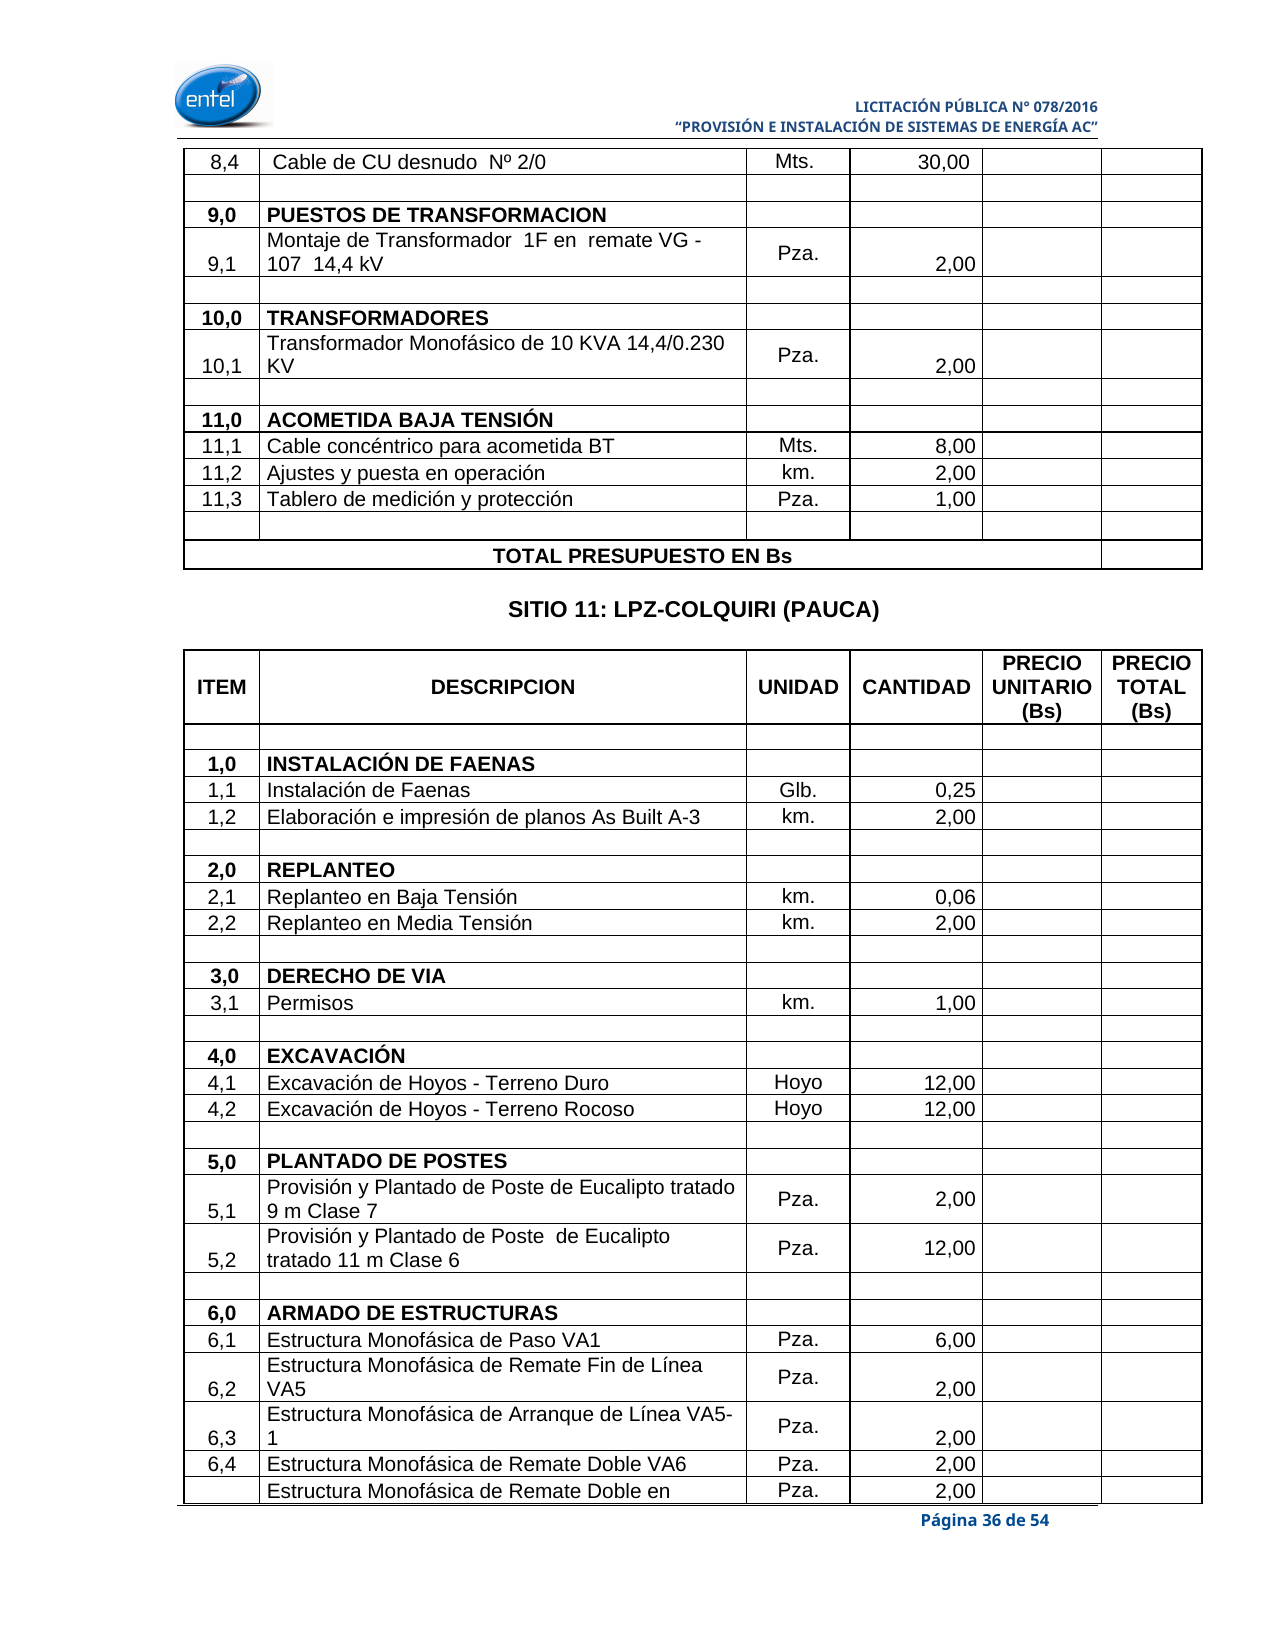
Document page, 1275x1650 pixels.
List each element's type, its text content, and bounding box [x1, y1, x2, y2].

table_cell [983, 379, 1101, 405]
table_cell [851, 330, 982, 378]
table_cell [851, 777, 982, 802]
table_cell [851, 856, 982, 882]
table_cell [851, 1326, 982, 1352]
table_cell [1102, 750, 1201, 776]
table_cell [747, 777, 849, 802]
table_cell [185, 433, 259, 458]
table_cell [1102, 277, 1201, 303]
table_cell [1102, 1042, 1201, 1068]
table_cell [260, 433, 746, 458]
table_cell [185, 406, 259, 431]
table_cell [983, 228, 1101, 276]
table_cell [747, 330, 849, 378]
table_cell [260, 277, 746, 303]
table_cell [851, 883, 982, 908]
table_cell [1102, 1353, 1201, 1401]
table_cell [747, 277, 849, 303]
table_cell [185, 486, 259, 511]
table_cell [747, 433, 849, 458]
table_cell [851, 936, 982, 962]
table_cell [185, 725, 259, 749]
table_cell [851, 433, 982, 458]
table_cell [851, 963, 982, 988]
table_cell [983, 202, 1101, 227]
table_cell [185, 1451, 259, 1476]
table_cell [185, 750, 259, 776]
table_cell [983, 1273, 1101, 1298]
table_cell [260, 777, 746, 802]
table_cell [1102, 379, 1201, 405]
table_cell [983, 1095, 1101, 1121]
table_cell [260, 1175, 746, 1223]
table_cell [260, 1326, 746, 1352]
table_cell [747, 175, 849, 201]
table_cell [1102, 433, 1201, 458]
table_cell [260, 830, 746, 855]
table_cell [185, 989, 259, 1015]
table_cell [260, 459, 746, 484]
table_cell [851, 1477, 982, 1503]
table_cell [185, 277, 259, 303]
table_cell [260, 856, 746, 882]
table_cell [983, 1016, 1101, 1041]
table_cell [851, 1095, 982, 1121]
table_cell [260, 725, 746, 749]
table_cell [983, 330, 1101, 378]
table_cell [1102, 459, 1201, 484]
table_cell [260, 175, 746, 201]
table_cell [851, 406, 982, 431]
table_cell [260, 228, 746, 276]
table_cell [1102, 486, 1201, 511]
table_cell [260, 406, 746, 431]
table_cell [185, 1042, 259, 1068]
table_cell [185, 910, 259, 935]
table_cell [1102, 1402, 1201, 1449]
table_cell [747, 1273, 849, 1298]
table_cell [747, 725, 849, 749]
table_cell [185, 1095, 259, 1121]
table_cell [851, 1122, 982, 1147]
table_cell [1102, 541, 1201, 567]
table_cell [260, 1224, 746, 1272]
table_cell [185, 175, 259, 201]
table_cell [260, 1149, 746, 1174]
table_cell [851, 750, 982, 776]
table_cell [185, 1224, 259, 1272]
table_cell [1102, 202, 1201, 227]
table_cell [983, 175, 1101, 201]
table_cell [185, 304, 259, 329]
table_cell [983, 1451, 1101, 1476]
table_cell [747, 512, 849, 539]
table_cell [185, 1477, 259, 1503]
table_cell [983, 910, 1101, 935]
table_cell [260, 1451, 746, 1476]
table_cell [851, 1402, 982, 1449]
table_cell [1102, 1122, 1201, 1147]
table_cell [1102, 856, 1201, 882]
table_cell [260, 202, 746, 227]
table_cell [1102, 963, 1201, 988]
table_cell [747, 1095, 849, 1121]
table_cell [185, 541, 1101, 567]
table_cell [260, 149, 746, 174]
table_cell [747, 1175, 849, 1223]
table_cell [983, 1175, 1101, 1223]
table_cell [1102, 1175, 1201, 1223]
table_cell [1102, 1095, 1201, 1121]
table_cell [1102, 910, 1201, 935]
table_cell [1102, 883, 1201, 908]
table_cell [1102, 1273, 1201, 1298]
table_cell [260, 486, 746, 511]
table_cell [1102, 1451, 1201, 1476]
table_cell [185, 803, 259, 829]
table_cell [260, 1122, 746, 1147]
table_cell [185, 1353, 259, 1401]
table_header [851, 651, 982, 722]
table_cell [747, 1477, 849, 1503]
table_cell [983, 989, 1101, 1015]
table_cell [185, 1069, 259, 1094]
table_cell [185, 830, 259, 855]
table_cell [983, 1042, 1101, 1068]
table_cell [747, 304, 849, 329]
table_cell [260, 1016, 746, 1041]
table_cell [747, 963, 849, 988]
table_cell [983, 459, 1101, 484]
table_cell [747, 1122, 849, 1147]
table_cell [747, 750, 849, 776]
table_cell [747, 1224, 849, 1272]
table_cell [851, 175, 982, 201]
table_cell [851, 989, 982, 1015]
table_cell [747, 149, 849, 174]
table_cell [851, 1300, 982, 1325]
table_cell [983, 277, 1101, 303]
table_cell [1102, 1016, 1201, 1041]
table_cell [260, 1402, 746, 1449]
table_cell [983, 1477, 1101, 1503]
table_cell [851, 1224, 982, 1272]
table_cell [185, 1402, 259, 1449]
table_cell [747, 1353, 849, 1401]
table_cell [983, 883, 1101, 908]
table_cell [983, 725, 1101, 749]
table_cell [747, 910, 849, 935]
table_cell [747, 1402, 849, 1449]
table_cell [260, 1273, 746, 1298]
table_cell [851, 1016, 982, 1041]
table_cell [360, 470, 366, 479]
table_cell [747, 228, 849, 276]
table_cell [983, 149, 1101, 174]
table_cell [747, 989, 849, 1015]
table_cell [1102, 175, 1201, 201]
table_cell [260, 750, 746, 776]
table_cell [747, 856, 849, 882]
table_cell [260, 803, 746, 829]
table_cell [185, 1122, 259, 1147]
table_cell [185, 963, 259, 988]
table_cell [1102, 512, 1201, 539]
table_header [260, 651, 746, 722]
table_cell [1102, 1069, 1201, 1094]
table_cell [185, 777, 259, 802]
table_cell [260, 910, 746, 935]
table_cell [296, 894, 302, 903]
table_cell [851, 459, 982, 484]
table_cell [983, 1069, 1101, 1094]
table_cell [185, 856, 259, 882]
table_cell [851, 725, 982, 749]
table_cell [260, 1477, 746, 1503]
list SITIO 11: LPZ-COLQUIRI (PAUCA) [290, 596, 1098, 622]
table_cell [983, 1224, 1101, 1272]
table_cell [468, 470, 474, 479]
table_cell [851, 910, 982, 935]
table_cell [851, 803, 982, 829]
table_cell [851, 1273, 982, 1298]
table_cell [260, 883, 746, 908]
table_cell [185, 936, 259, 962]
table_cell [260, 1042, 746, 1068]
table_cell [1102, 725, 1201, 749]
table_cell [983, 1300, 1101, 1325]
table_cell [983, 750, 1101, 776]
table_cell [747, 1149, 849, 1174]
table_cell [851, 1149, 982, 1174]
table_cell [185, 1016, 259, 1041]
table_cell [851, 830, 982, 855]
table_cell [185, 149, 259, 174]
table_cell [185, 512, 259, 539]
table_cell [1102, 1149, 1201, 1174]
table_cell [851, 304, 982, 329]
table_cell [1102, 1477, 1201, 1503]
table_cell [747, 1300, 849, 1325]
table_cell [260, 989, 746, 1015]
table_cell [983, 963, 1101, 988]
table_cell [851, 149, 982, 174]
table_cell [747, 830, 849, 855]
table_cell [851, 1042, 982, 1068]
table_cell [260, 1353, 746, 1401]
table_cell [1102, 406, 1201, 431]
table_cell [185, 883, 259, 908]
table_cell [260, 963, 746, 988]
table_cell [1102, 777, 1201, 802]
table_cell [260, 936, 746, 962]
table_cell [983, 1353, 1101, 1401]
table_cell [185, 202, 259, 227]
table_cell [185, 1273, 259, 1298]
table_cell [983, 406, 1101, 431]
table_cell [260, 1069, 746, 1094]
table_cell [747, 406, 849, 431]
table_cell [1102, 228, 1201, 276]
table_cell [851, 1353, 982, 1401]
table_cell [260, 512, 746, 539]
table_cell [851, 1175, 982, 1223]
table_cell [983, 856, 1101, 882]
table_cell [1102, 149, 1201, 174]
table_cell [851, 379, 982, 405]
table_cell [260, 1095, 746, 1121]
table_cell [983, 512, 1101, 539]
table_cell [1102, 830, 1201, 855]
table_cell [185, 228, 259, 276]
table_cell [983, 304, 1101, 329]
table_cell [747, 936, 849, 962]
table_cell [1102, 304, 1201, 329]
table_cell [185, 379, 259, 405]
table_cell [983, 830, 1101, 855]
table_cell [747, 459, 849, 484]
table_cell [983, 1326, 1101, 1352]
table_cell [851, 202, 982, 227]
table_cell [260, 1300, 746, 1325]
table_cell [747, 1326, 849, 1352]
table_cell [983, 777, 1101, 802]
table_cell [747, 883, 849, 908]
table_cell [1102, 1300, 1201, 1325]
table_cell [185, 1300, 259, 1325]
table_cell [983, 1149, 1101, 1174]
picture [174, 63, 274, 128]
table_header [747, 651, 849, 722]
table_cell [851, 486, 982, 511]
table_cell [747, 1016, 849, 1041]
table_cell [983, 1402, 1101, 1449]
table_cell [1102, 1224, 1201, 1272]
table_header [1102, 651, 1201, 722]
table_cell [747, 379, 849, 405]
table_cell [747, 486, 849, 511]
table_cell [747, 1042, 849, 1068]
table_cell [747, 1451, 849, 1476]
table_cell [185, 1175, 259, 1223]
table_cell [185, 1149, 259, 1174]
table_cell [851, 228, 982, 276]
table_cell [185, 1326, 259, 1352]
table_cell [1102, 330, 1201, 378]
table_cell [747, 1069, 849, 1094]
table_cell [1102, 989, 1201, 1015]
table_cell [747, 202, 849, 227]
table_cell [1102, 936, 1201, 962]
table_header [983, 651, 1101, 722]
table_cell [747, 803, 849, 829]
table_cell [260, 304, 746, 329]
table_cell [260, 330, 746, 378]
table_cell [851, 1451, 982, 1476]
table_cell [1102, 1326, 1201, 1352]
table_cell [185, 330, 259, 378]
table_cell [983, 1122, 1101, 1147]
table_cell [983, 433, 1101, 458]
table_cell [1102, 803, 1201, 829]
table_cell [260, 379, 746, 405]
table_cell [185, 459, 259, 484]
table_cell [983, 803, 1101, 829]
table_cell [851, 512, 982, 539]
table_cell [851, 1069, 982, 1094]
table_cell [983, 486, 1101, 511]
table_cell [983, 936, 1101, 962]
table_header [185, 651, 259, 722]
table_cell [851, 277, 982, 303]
